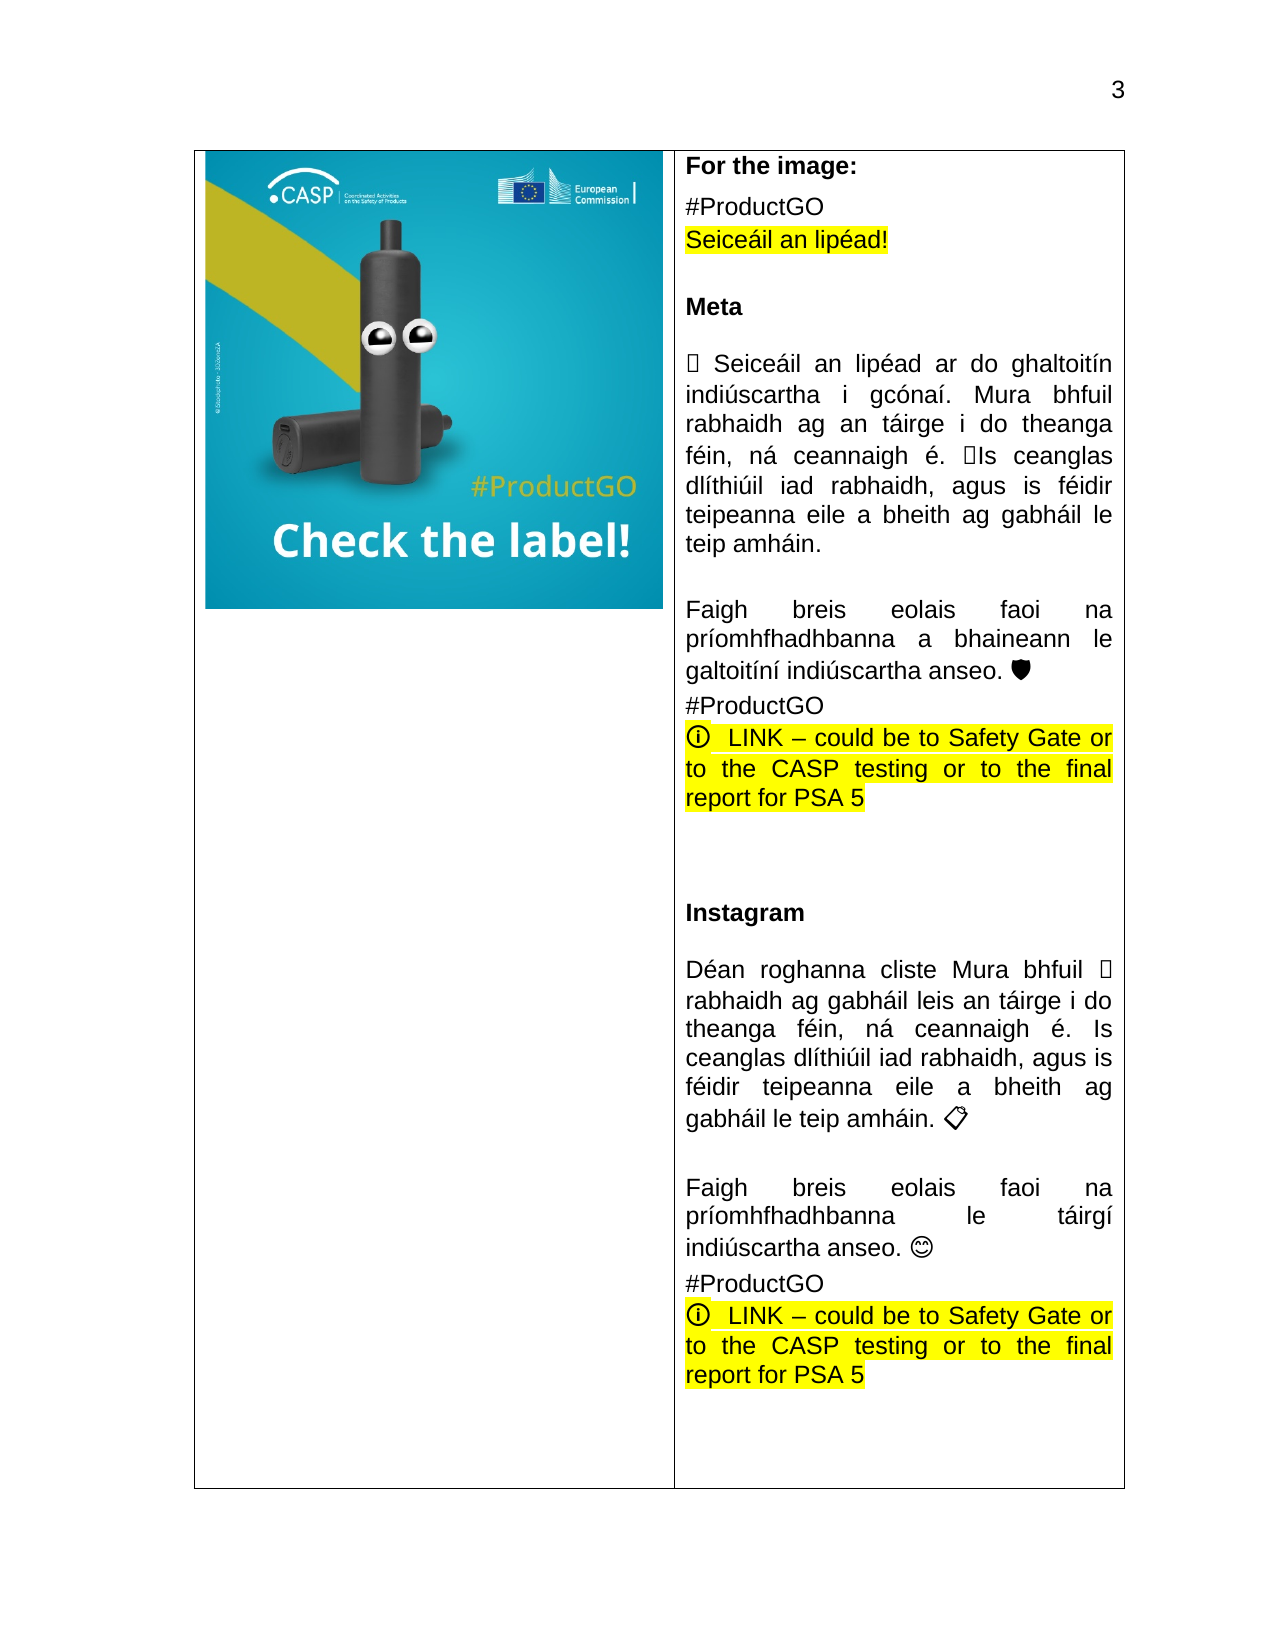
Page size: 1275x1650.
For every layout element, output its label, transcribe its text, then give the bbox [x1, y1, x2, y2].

table_cell For the image: #ProductGO Seiceáil an lipéad! Meta 🔖 Seiceáil an lipéad ar do ghaltoitín indiúscartha i gcónaí. Mura bhfuil rabhaidh ag an táirge i do theanga féin, ná ceannaigh é. 🚫Is ceanglas dlíthiúil iad rabhaidh, agus is féidir teipeanna eile a bheith ag gabháil le teip amháin. Faigh breis eolais faoi na príomhfhadhbanna a bhaineann le galtoitíní indiúscartha anseo. 🛡️ #ProductGO 🛈 LINK – could be to Safety Gate or to the CASP testing or to the final report for PSA 5 Instagram Déan roghanna cliste Mura bhfuil 🚫 rabhaidh ag gabháil leis an táirge i do theanga féin, ná ceannaigh é. Is ceanglas dlíthiúil iad rabhaidh, agus is féidir teipeanna eile a bheith ag gabháil le teip amháin. 📋 Faigh breis eolais faoi na príomhfhadhbanna le táirgí indiúscartha anseo. 😊 #ProductGO 🛈 LINK – could be to Safety Gate or to the CASP testing or to the final report for PSA 5 [675, 151, 1124, 1488]
picture [205, 151, 663, 609]
table_cell [195, 151, 674, 1488]
